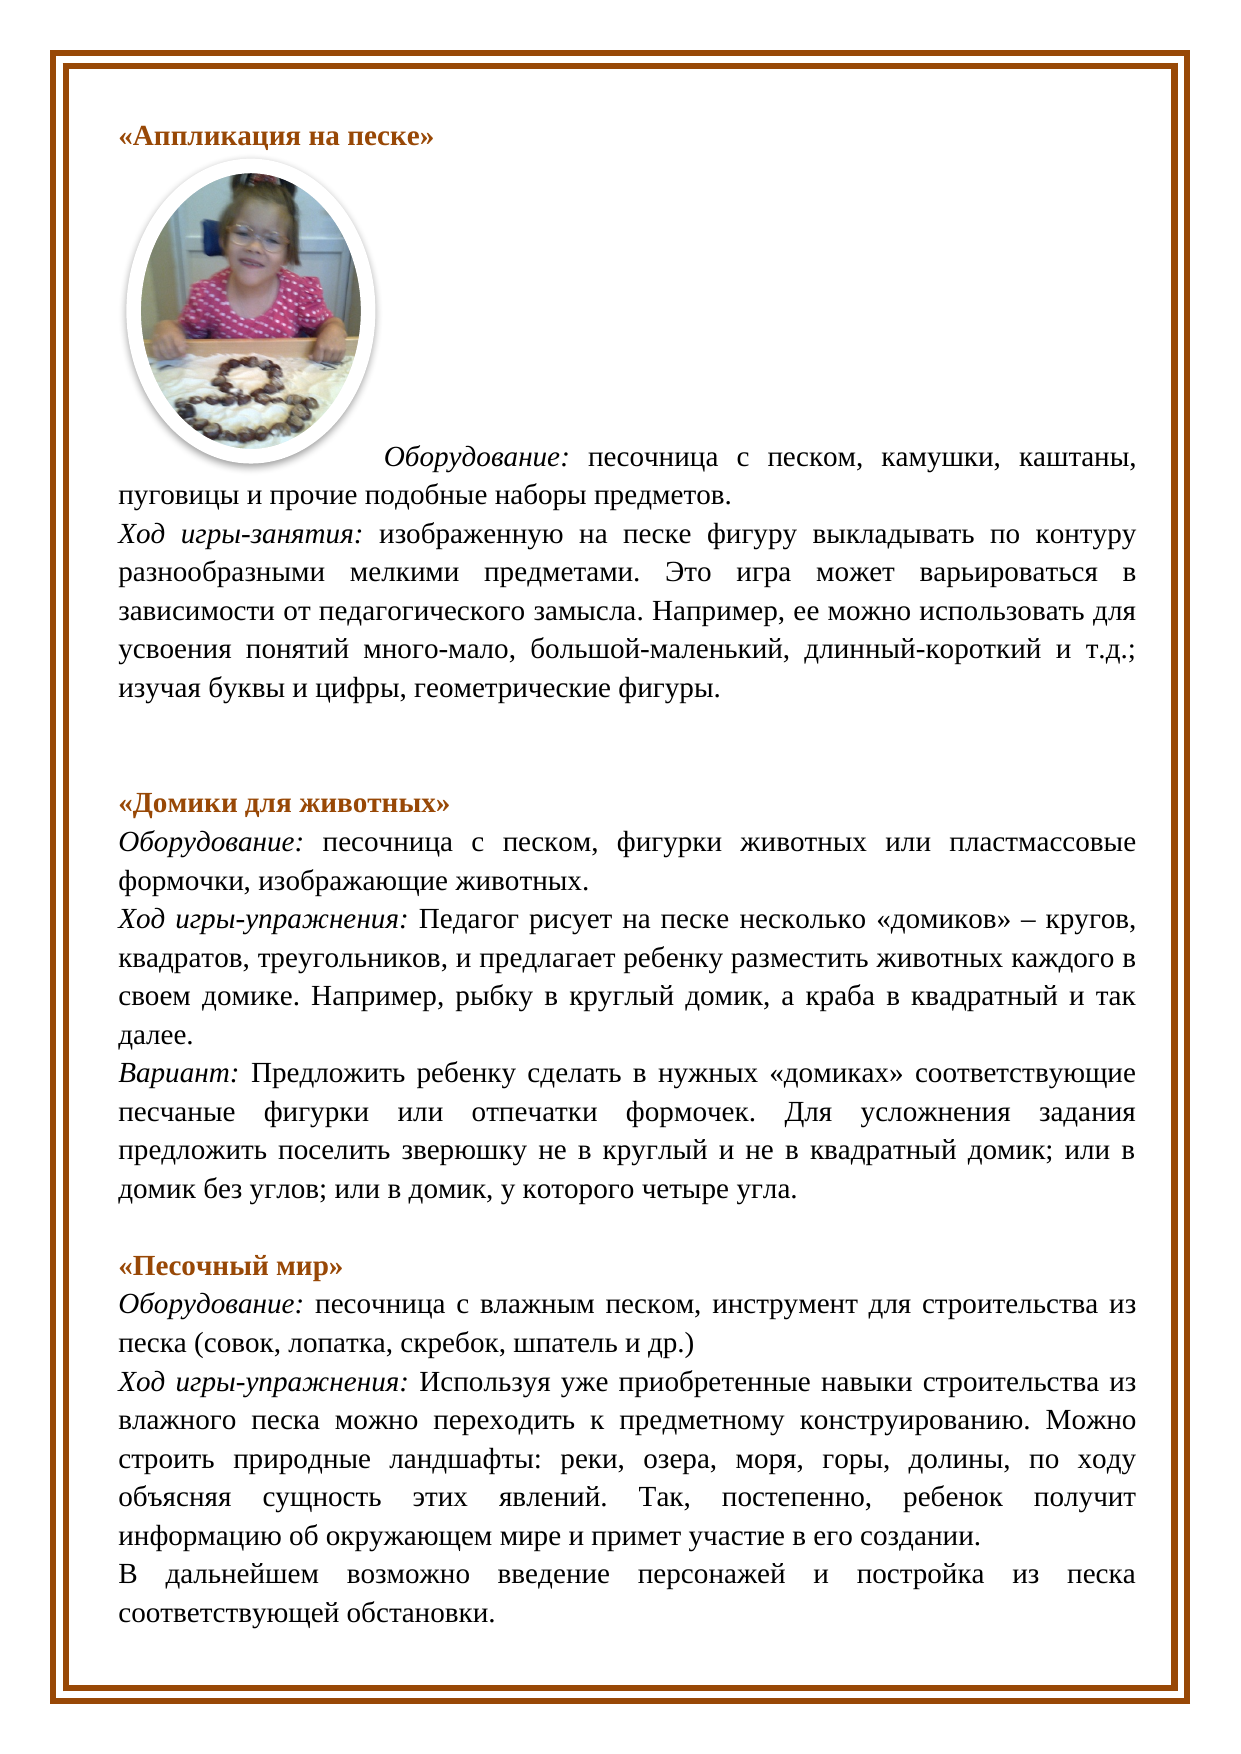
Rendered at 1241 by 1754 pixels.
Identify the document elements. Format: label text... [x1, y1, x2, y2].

text «Песочный мир» [118, 1248, 1137, 1282]
text Ход игры-упражнения: Используя уже приобретенные навыки строительства из влажного песка можно переходить к предметному конструированию. Можно строить природные ландшафты: реки, озера, моря, горы, долины, по ходу объясняя сущность этих явлений. Так, постепенно, ребенок получит информацию об окружающем мире и примет участие в его создании. [118, 1364, 1137, 1551]
text Вариант: Предложить ребенку сделать в нужных «домиках» соответствующие песчаные фигурки или отпечатки формочек. Для усложнения задания предложить поселить зверюшку не в круглый и не в квадратный домик; или в домик без углов; или в домик, у которого четыре угла. [118, 1055, 1137, 1204]
text «Аппликация на песке» [118, 118, 1137, 152]
text В дальнейшем возможно введение персонажей и постройка из песка соответствующей обстановки. [118, 1556, 1137, 1628]
text Оборудование: песочница с влажным песком, инструмент для строительства из песка (совок, лопатка, скребок, шпатель и др.) [118, 1287, 1137, 1359]
text Оборудование: песочница с песком, камушки, каштаны, пуговицы и прочие подобные наборы предметов. [118, 157, 1137, 511]
text Оборудование: песочница с песком, фигурки животных или пластмассовые формочки, изображающие животных. [118, 824, 1137, 896]
text Ход игры-занятия: изображенную на песке фигуру выкладывать по контуру разнообразными мелкими предметами. Это игра может варьироваться в зависимости от педагогического замысла. Например, ее можно использовать для усвоения понятий много-мало, большой-маленький, длинный-короткий и т.д.; изучая буквы и цифры, геометрические фигуры. [118, 516, 1137, 703]
text Ход игры-упражнения: Педагог рисует на песке несколько «домиков» – кругов, квадратов, треугольников, и предлагает ребенку разместить животных каждого в своем домике. Например, рыбку в круглый домик, а краба в квадратный и так далее. [118, 901, 1137, 1050]
text «Домики для животных» [118, 786, 1137, 819]
picture [141, 174, 360, 448]
